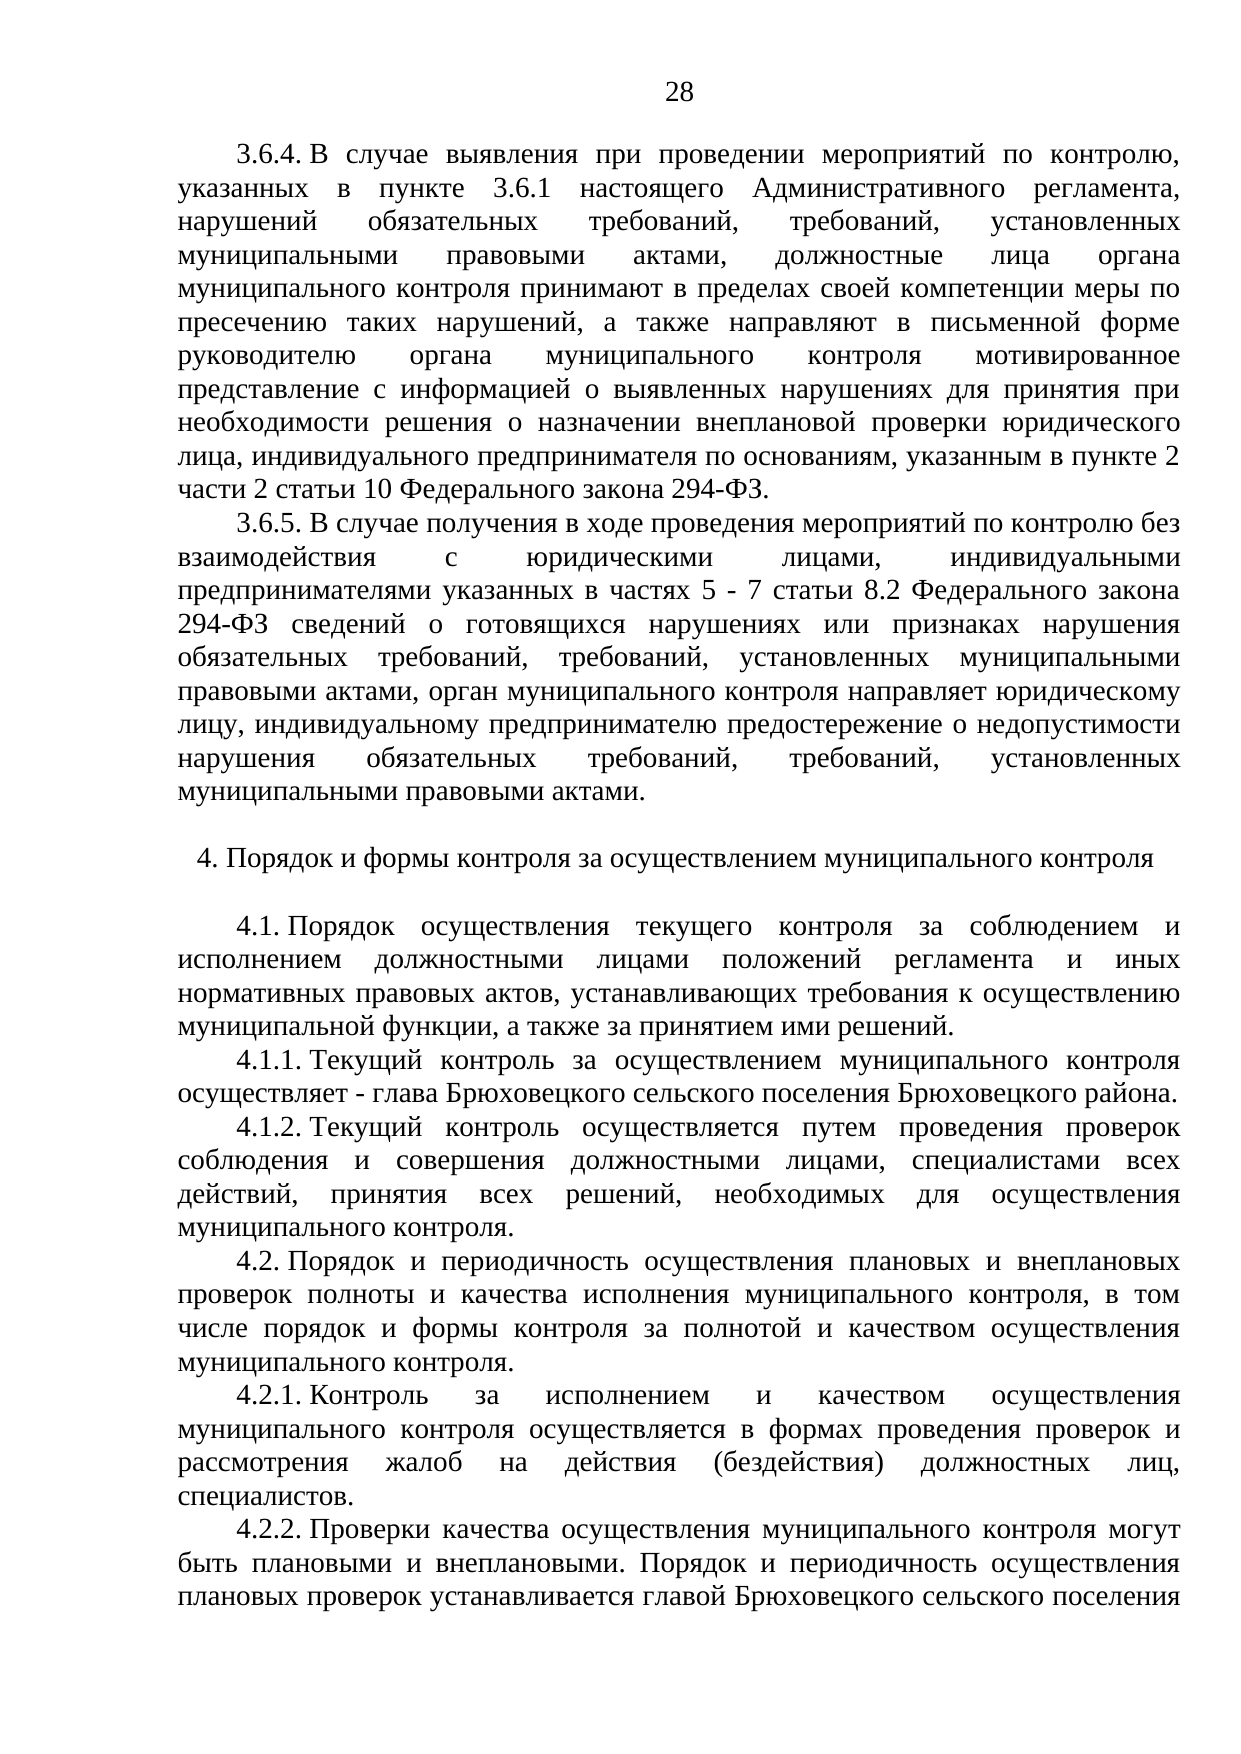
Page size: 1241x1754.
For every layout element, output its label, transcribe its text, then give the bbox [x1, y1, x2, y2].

text 4.1.2. Текущий контроль осуществляется путем проведения проверок соблюдения и совершения должностными лицами, специалистами всех действий, принятия всех решений, необходимых для осуществления муниципального контроля. [177, 1109, 1181, 1243]
text 4.2.1. Контроль за исполнением и качеством осуществления муниципального контроля осуществляется в формах проведения проверок и рассмотрения жалоб на действия (бездействия) должностных лиц, специалистов. [177, 1377, 1181, 1511]
text 3.6.4. В случае выявления при проведении мероприятий по контролю, указанных в пункте 3.6.1 настоящего Административного регламента, нарушений обязательных требований, требований, установленных муниципальными правовыми актами, должностные лица органа муниципального контроля принимают в пределах своей компетенции меры по пресечению таких нарушений, а также направляют в письменной форме руководителю органа муниципального контроля мотивированное представление с информацией о выявленных нарушениях для принятия при необходимости решения о назначении внеплановой проверки юридического лица, индивидуального предпринимателя по основаниям, указанным в пункте 2 части 2 статьи 10 Федерального закона 294-ФЗ. [177, 136, 1181, 505]
text 4. Порядок и формы контроля за осуществлением муниципального контроля [177, 841, 1181, 874]
text 4.1.1. Текущий контроль за осуществлением муниципального контроля осуществляет - глава Брюховецкого сельского поселения Брюховецкого района. [177, 1042, 1181, 1109]
text 3.6.5. В случае получения в ходе проведения мероприятий по контролю без взаимодействия с юридическими лицами, индивидуальными предпринимателями указанных в частях 5 - 7 статьи 8.2 Федерального закона 294-ФЗ сведений о готовящихся нарушениях или признаках нарушения обязательных требований, требований, установленных муниципальными правовыми актами, орган муниципального контроля направляет юридическому лицу, индивидуальному предпринимателю предостережение о недопустимости нарушения обязательных требований, требований, установленных муниципальными правовыми актами. [177, 505, 1181, 807]
text 4.2. Порядок и периодичность осуществления плановых и внеплановых проверок полноты и качества исполнения муниципального контроля, в том числе порядок и формы контроля за полнотой и качеством осуществления муниципального контроля. [177, 1243, 1181, 1377]
text 4.1. Порядок осуществления текущего контроля за соблюдением и исполнением должностными лицами положений регламента и иных нормативных правовых актов, устанавливающих требования к осуществлению муниципальной функции, а также за принятием ими решений. [177, 908, 1181, 1042]
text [177, 1511, 1181, 1612]
